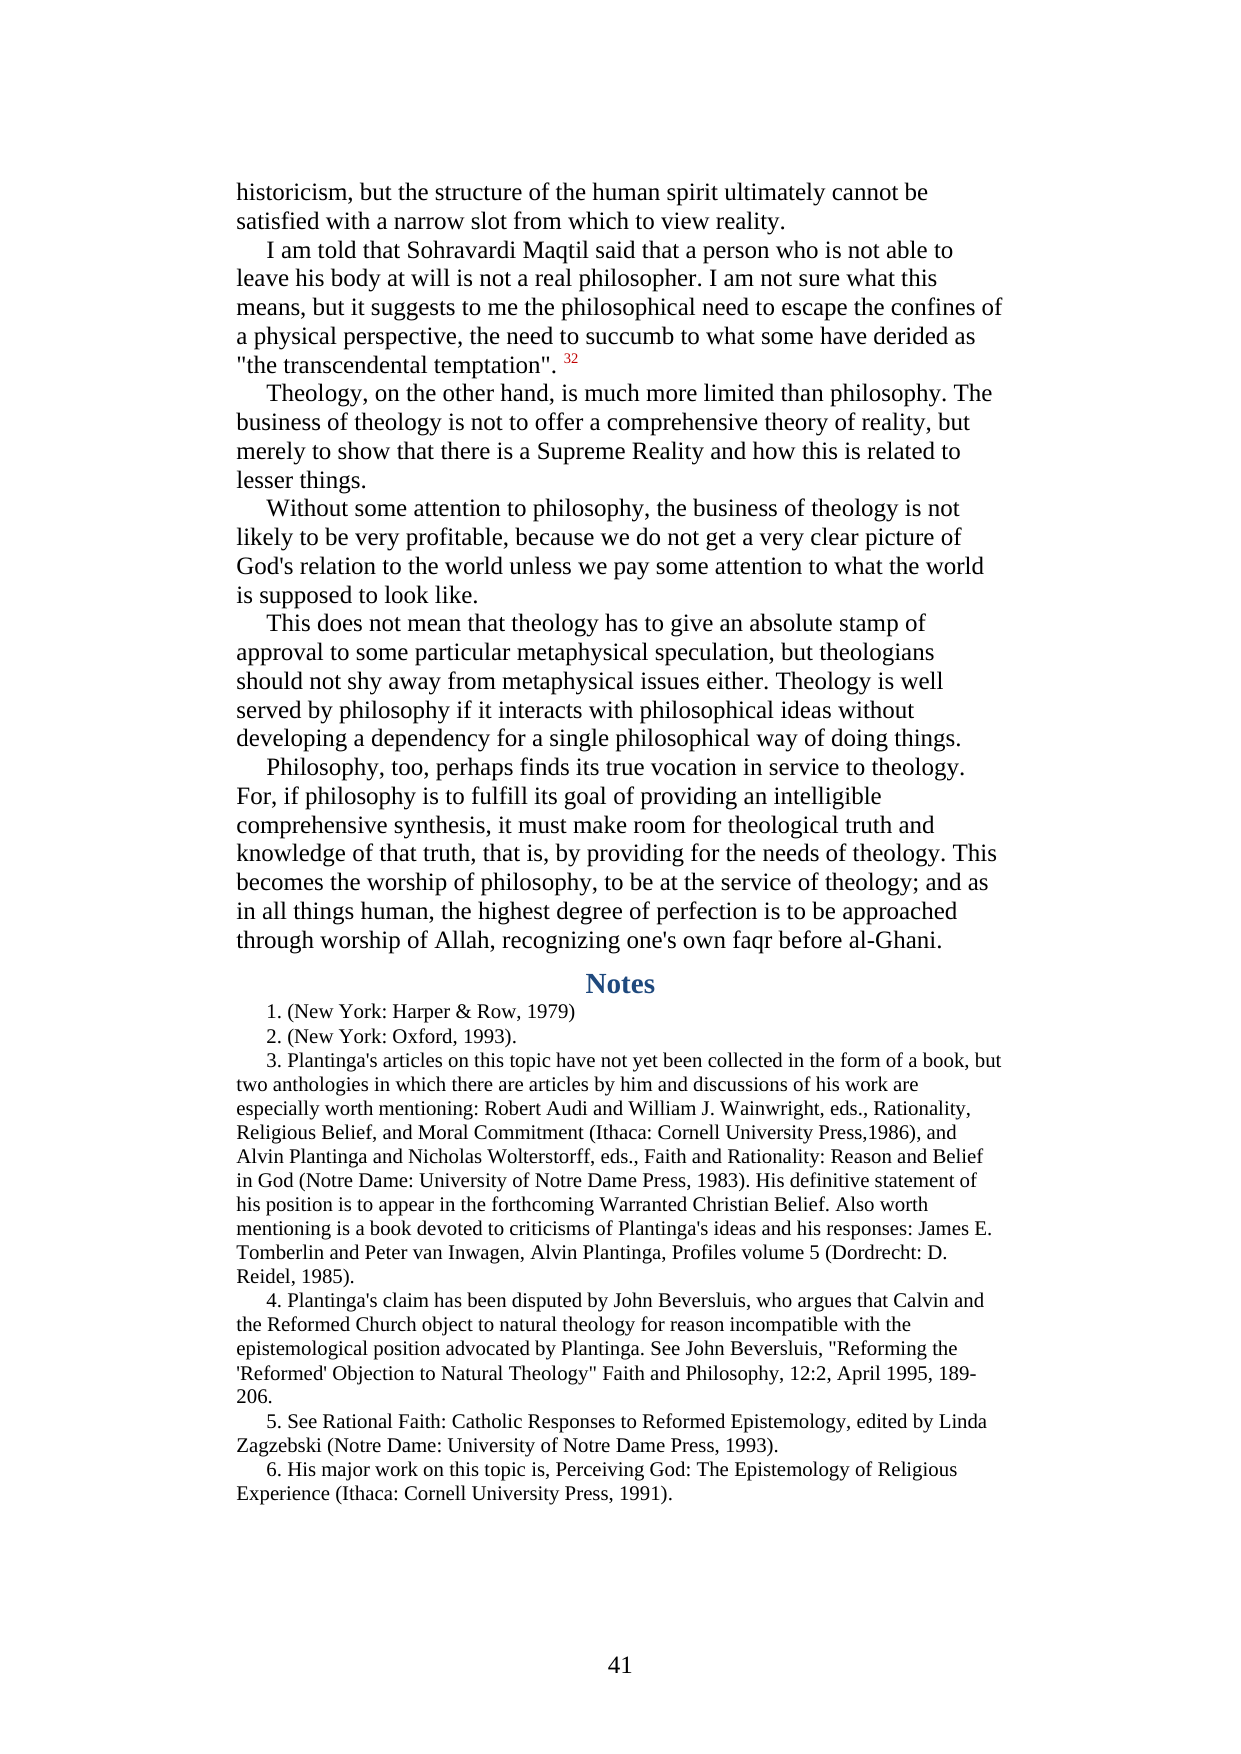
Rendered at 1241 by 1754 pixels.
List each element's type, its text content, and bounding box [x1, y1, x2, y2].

subtitle Notes [236, 966, 1004, 999]
text 4. Plantinga's claim has been disputed by John Beversluis, who argues that Calvin and the Reformed Church object to natural theology for reason incompatible with the epistemological position advocated by Plantinga. See John Beversluis, "Reforming the 'Reformed' Objection to Natural Theology" Faith and Philosophy, 12:2, April 1995, 189-206. [236, 1288, 1004, 1408]
text 3. Plantinga's articles on this topic have not yet been collected in the form of a book, but two anthologies in which there are articles by him and discussions of his work are especially worth mentioning: Robert Audi and William J. Wainwright, eds., Rationality, Religious Belief, and Moral Commitment (Ithaca: Cornell University Press,1986), and Alvin Plantinga and Nicholas Wolterstorff, eds., Faith and Rationality: Reason and Belief in God (Notre Dame: University of Notre Dame Press, 1983). His definitive statement of his position is to appear in the forthcoming Warranted Christian Belief. Also worth mentioning is a book devoted to criticisms of Plantinga's ideas and his responses: James E. Tomberlin and Peter van Inwagen, Alvin Plantinga, Profiles volume 5 (Dordrecht: D. Reidel, 1985). [236, 1048, 1004, 1288]
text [236, 177, 1004, 235]
text 6. His major work on this topic is, Perceiving God: The Epistemology of Religious Experience (Ithaca: Cornell University Press, 1991). [236, 1457, 1004, 1505]
text I am told that Sohravardi Maqtil said that a person who is not able to leave his body at will is not a real philosopher. I am not sure what this means, but it suggests to me the philosophical need to escape the confines of a physical perspective, the need to succumb to what some have derided as "the transcendental temptation". 32 [236, 235, 1004, 378]
text Without some attention to philosophy, the business of theology is not likely to be very profitable, because we do not get a very clear picture of God's relation to the world unless we pay some attention to what the world is supposed to look like. [236, 493, 1004, 608]
text Theology, on the other hand, is much more limited than philosophy. The business of theology is not to offer a comprehensive theory of reality, but merely to show that there is a Supreme Reality and how this is related to lesser things. [236, 378, 1004, 493]
text 5. See Rational Faith: Catholic Responses to Reformed Epistemology, edited by Linda Zagzebski (Notre Dame: University of Notre Dame Press, 1993). [236, 1408, 1004, 1457]
text Philosophy, too, perhaps finds its true vocation in service to theology. For, if philosophy is to fulfill its goal of providing an intelligible comprehensive synthesis, it must make room for theological truth and knowledge of that truth, that is, by providing for the needs of theology. This becomes the worship of philosophy, to be at the service of theology; and as in all things human, the highest degree of perfection is to be approached through worship of Allah, recognizing one's own faqr before al-Ghani. [236, 752, 1004, 953]
text This does not mean that theology has to give an absolute stamp of approval to some particular metaphysical speculation, but theologians should not shy away from metaphysical issues either. Theology is well served by philosophy if it interacts with philosophical ideas without developing a dependency for a single philosophical way of doing things. [236, 608, 1004, 752]
text 1. (New York: Harper & Row, 1979) [236, 999, 1004, 1023]
text 2. (New York: Oxford, 1993). [236, 1023, 1004, 1048]
